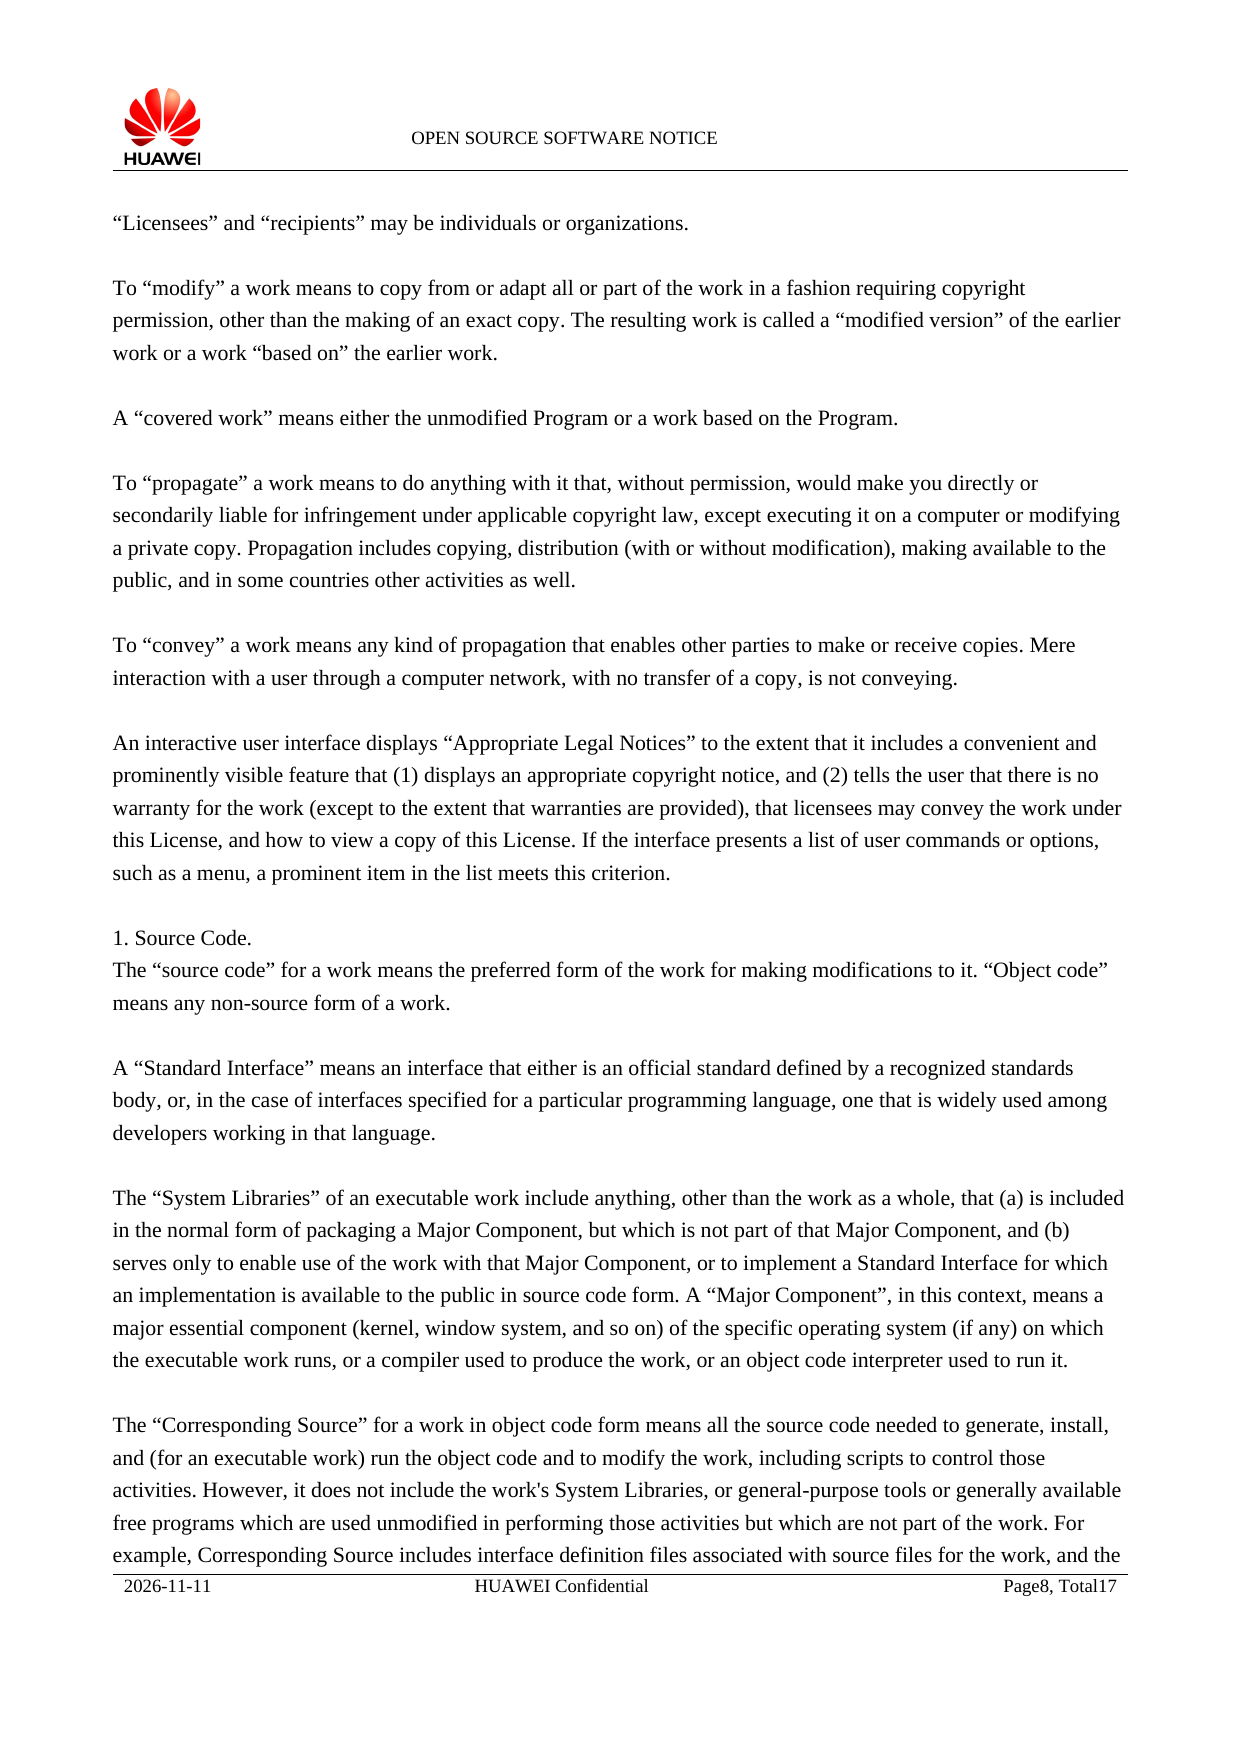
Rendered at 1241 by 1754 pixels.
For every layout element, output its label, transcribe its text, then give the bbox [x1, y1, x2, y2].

picture [124, 88, 201, 165]
